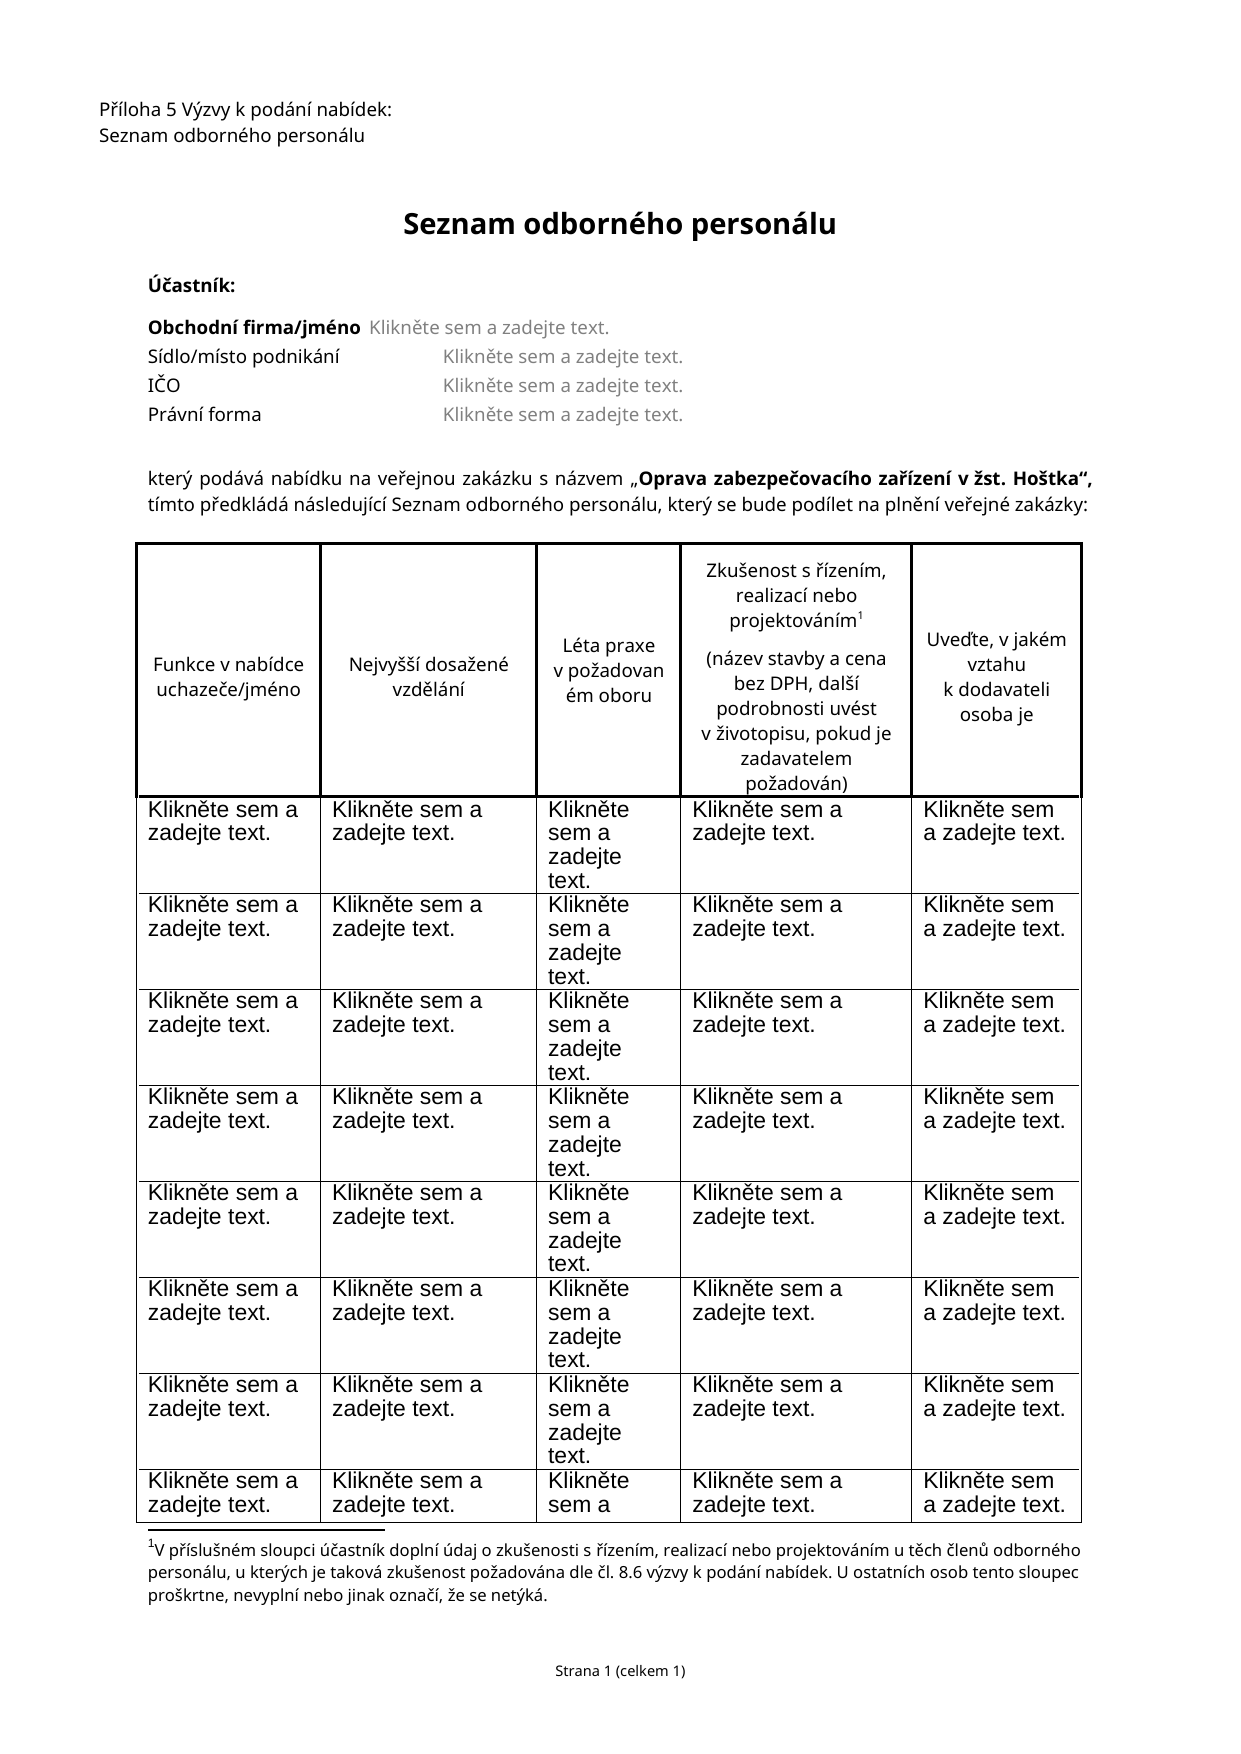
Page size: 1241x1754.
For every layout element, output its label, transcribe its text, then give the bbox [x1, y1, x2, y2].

title Seznam odborného personálu [148, 203, 1093, 243]
text Obchodní firma/jméno [148, 311, 1093, 340]
table_header Léta praxe v požadovaném oboru [538, 545, 679, 795]
text který podává nabídku na veřejnou zakázku s názvem „Oprava zabezpečovacího zařízení v žst. Hoštka“, tímto předkládá následující Seznam odborného personálu, který se bude podílet na plnění veřejné zakázky: [148, 465, 1093, 516]
text IČO [148, 369, 1093, 398]
text Sídlo/místo podnikání [148, 340, 1093, 369]
table_header Zkušenost s řízením, realizací nebo projektováním (název stavby a cena bez DPH, další podrobnosti uvést v životopisu, pokud je zadavatelem požadován) [682, 545, 910, 795]
table_header Funkce v nabídce uchazeče/jméno [138, 545, 319, 795]
text Účastník: [148, 268, 1093, 299]
table_header Uveďte, v jakém vztahu k dodavateli osoba je [913, 545, 1080, 795]
table_header Nejvyšší dosažené vzdělání [322, 545, 535, 795]
text Právní forma [148, 398, 1093, 427]
